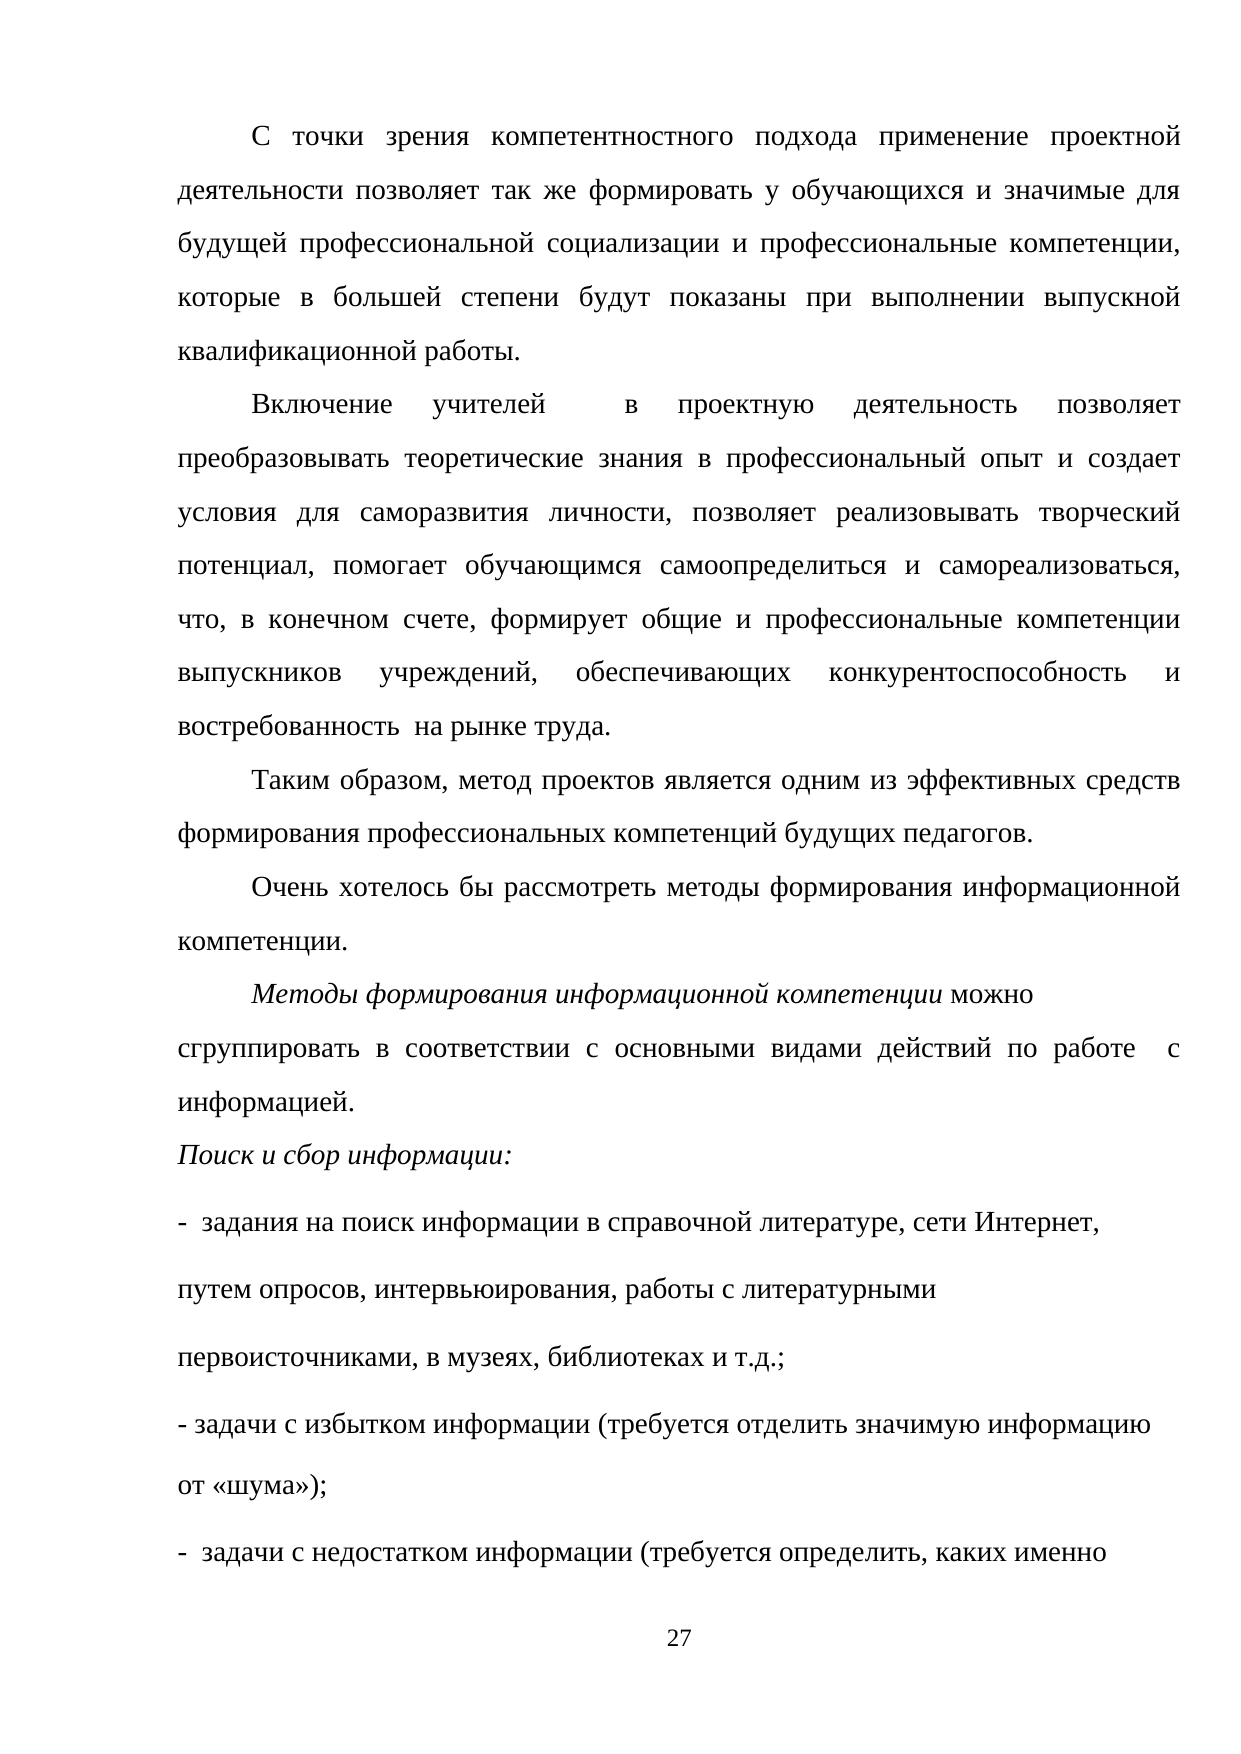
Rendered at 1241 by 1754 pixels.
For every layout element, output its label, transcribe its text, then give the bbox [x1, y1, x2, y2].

text первоисточниками, в музеях, библиотеках и т.д.; [177, 1339, 1181, 1372]
text - задачи с недостатком информации (требуется определить, каких именно [177, 1534, 1181, 1568]
text - задачи с избытком информации (требуется отделить значимую информацию [177, 1406, 1181, 1439]
text от «шума»); [177, 1467, 1181, 1501]
text Включение учителей в проектную деятельность позволяет преобразовывать теоретические знания в профессиональный опыт и создает условия для саморазвития личности, позволяет реализовывать творческий потенциал, помогает обучающимся самоопределиться и самореализоваться, что, в конечном счете, формирует общие и профессиональные компетенции выпускников учреждений, обеспечивающих конкурентоспособность и востребованность на рынке труда. [177, 386, 1181, 742]
text - задания на поиск информации в справочной литературе, сети Интернет, [177, 1204, 1181, 1238]
text С точки зрения компетентностного подхода применение проектной деятельности позволяет так же формировать у обучающихся и значимые для будущей профессиональной социализации и профессиональные компетенции, которые в большей степени будут показаны при выполнении выпускной квалификационной работы. [177, 118, 1181, 366]
text путем опросов, интервьюирования, работы с литературными [177, 1272, 1181, 1305]
text сгруппировать в соответствии с основными видами действий по работе с информацией. [177, 1030, 1181, 1117]
text Поиск и сбор информации: [177, 1137, 1181, 1171]
text Очень хотелось бы рассмотреть методы формирования информационной компетенции. [177, 869, 1181, 956]
text Методы формирования информационной компетенции можно [177, 976, 1181, 1010]
text Таким образом, метод проектов является одним из эффективных средств формирования профессиональных компетенций будущих педагогов. [177, 762, 1181, 849]
